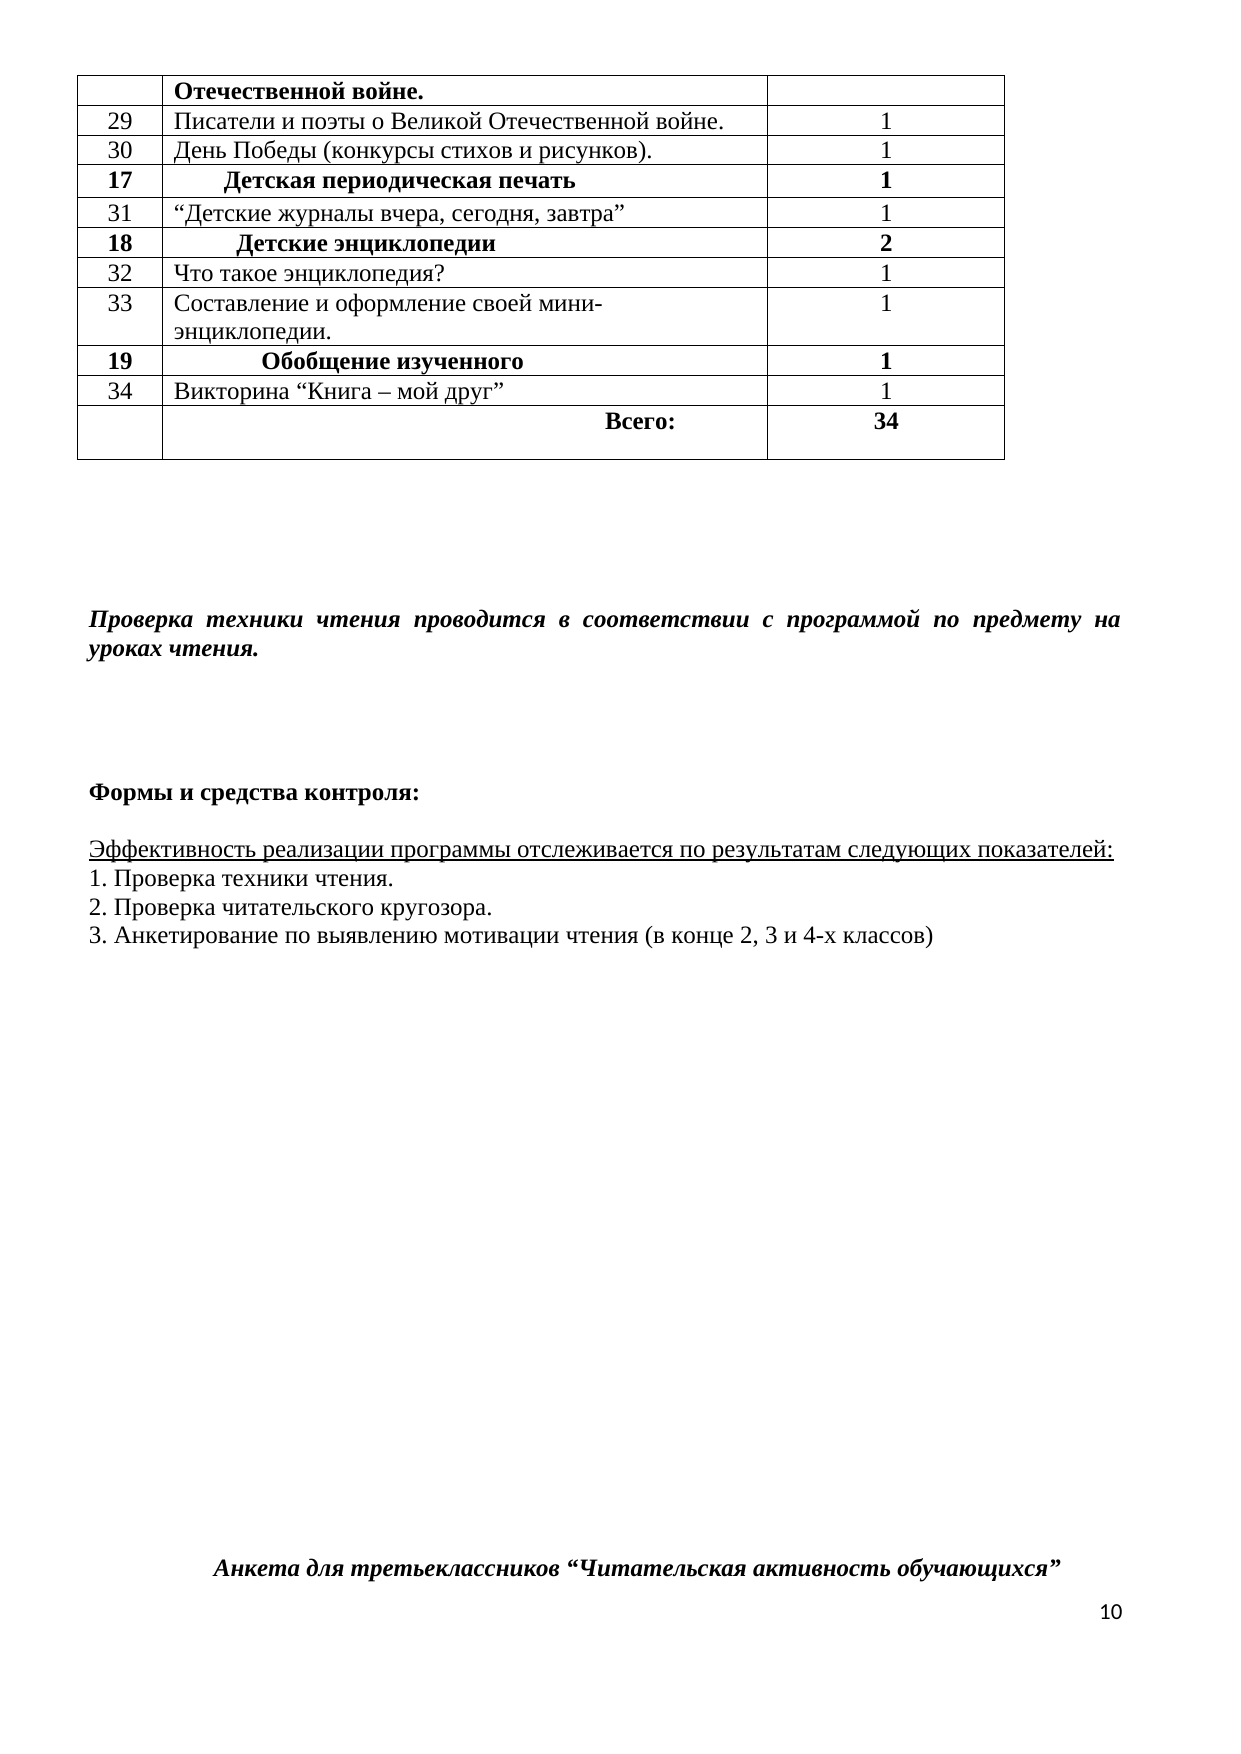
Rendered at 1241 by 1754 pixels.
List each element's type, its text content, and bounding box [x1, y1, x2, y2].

text Анкета для третьеклассников “Читательская активность обучающихся” [89, 1553, 1122, 1582]
table_cell 30 [78, 136, 162, 164]
table_cell 1 [768, 288, 1004, 345]
table_cell 1 [768, 198, 1004, 227]
table_cell Что такое энциклопедия? [163, 258, 767, 287]
table_cell Составление и оформление своей мини-энциклопедии. [163, 288, 767, 345]
table_cell “Детские журналы вчера, сегодня, завтра” [163, 198, 767, 227]
table_cell 1 [768, 165, 1004, 197]
table_cell Викторина “Книга – мой друг” [163, 376, 767, 405]
table_cell 34 [78, 376, 162, 405]
table_cell 1 [768, 258, 1004, 287]
table_cell День Победы (конкурсы стихов и рисунков). [163, 136, 767, 164]
table_cell Обобщение изученного [163, 346, 767, 375]
table_cell Всего: [163, 406, 767, 459]
table_cell Детская периодическая печать [163, 165, 767, 197]
table_cell [78, 406, 162, 459]
table_cell 2 [768, 76, 1004, 105]
table_cell 18 [78, 228, 162, 257]
table_cell 1 [768, 106, 1004, 134]
table_cell 33 [78, 288, 162, 345]
text Эффективность реализации программы отслеживается по результатам следующих показателей: [89, 834, 1122, 863]
text 1. Проверка техники чтения. [89, 863, 1122, 892]
text 3. Анкетирование по выявлению мотивации чтения (в конце 2, 3 и 4-х классов) [89, 920, 1122, 949]
table_cell 1 [768, 136, 1004, 164]
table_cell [163, 76, 767, 105]
table_cell 17 [78, 165, 162, 197]
table_cell Писатели и поэты о Великой Отечественной войне. [163, 106, 767, 134]
table_cell 34 [768, 406, 1004, 459]
text Формы и средства контроля: [89, 777, 1122, 805]
text 2. Проверка читательского кругозора. [89, 892, 1122, 920]
table_cell 19 [78, 346, 162, 375]
table_cell Детские энциклопедии [163, 228, 767, 257]
table_cell 29 [78, 106, 162, 134]
table_cell 31 [78, 198, 162, 227]
table_cell 16 [78, 76, 162, 105]
table_cell 1 [768, 376, 1004, 405]
table_cell 32 [78, 258, 162, 287]
table_cell 2 [768, 228, 1004, 257]
text Проверка техники чтения проводится в соответствии с программой по предмету на уроках чтения. [89, 604, 1122, 662]
table_cell 1 [768, 346, 1004, 375]
